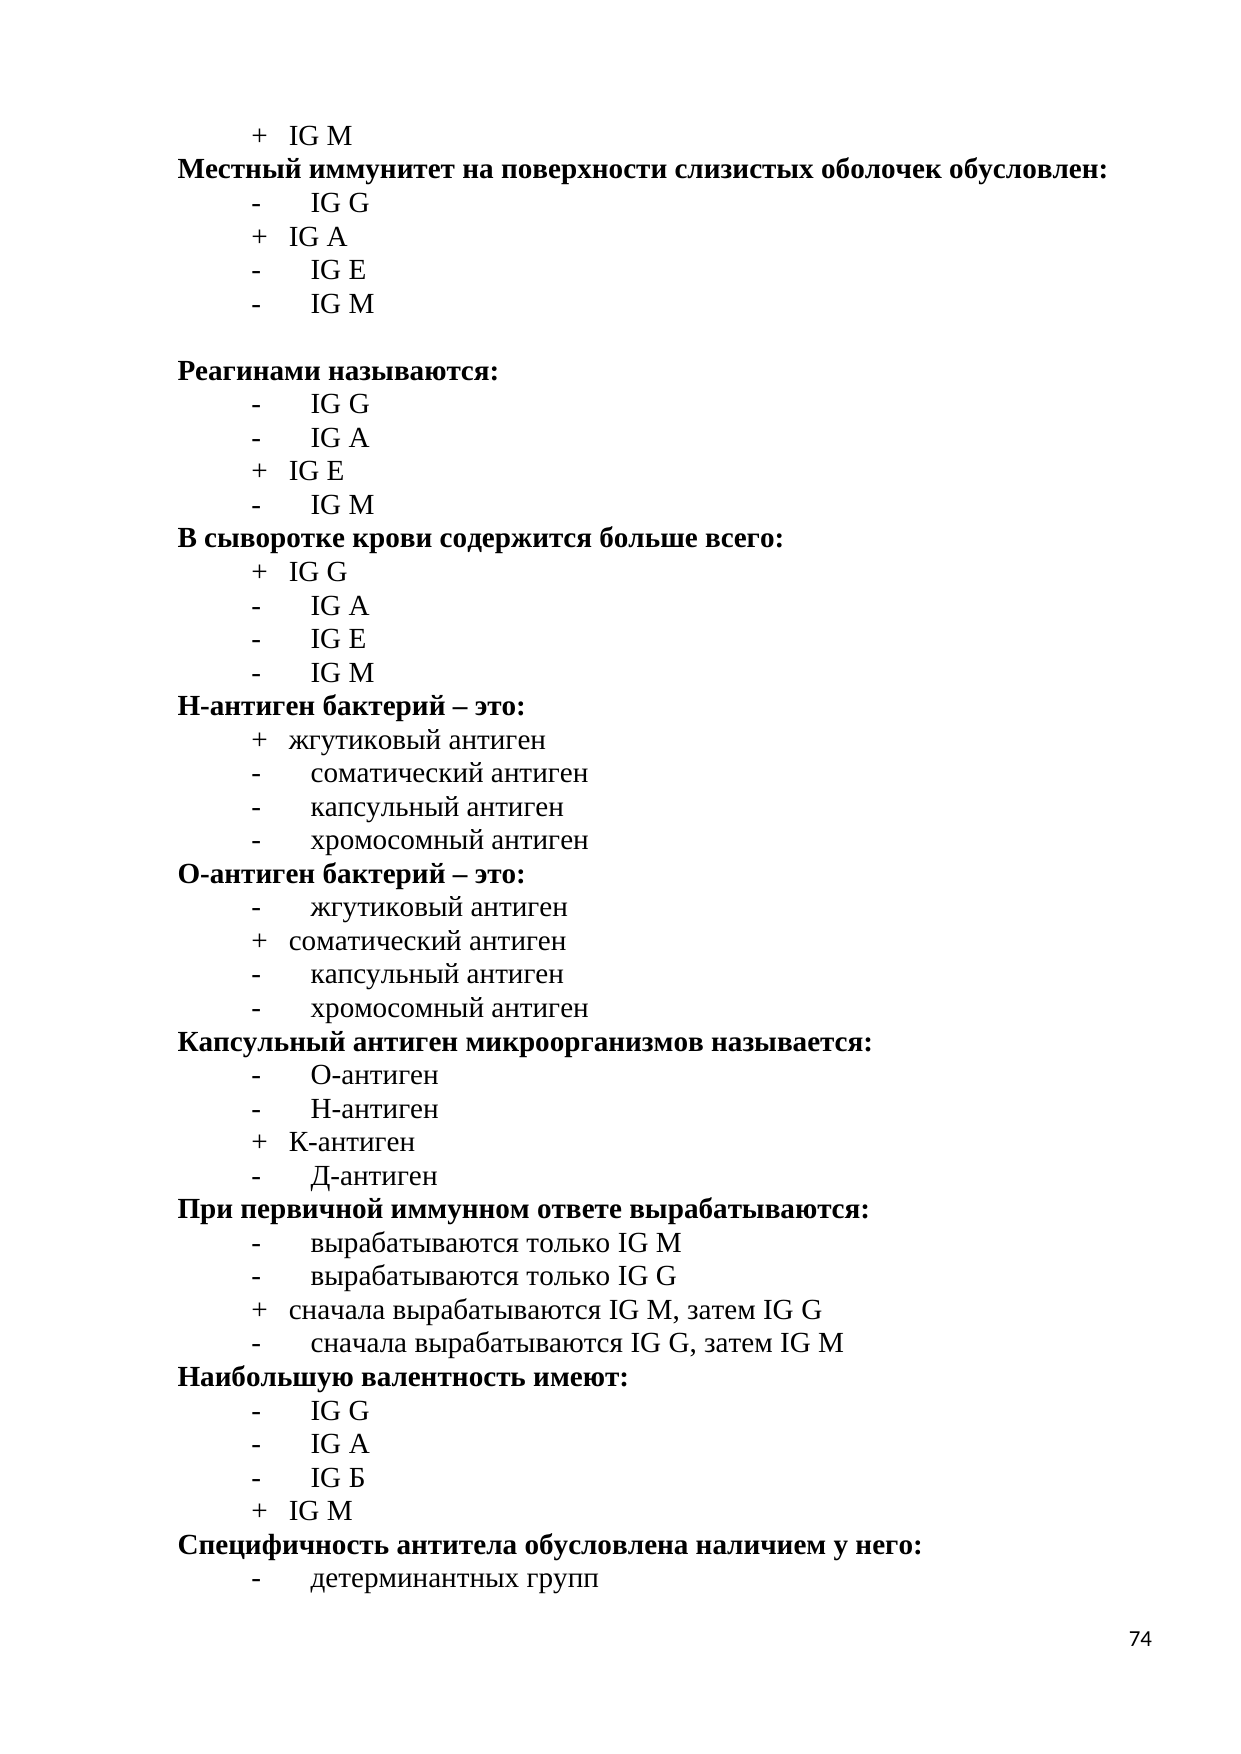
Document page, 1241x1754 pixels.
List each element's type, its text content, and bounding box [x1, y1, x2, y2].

list IG A [251, 588, 1152, 621]
list Н-антиген [251, 1091, 1152, 1124]
list сначала вырабатываются IG G, затем IG M [251, 1326, 1152, 1359]
list IG E [251, 453, 1152, 487]
text Наибольшую валентность имеют: [177, 1359, 1152, 1393]
list IG A [251, 420, 1152, 453]
list К-антиген [251, 1124, 1152, 1158]
text Местный иммунитет на поверхности слизистых оболочек обусловлен: [177, 152, 1152, 185]
list IG M [251, 286, 1152, 319]
list жгутиковый антиген [251, 722, 1152, 755]
list хромосомный антиген [251, 990, 1152, 1024]
list детерминантных групп [251, 1560, 1152, 1594]
list IG Б [251, 1460, 1152, 1493]
list IG G [251, 1393, 1152, 1426]
list капсульный антиген [251, 789, 1152, 822]
text О-антиген бактерий – это: [177, 856, 1152, 889]
list IG A [251, 219, 1152, 252]
list вырабатываются только IG G [251, 1258, 1152, 1292]
list капсульный антиген [251, 957, 1152, 990]
list IG G [251, 185, 1152, 219]
text Н-антиген бактерий – это: [177, 688, 1152, 722]
list IG E [251, 621, 1152, 655]
text Реагинами называются: [177, 353, 1152, 386]
list соматический антиген [251, 755, 1152, 789]
list IG А [251, 1426, 1152, 1460]
list О-антиген [251, 1057, 1152, 1091]
list соматический антиген [251, 923, 1152, 957]
list Д-антиген [251, 1158, 1152, 1191]
list IG G [251, 554, 1152, 588]
list IG E [251, 252, 1152, 286]
list IG M [251, 655, 1152, 688]
list вырабатываются только IG M [251, 1225, 1152, 1258]
list IG М [251, 1493, 1152, 1527]
list IG M [251, 118, 1152, 152]
list хромосомный антиген [251, 822, 1152, 856]
text Капсульный антиген микроорганизмов называется: [177, 1024, 1152, 1057]
list жгутиковый антиген [251, 889, 1152, 923]
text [177, 1527, 1152, 1560]
text При первичной иммунном ответе вырабатываются: [177, 1191, 1152, 1225]
list IG G [251, 386, 1152, 420]
text В сыворотке крови содержится больше всего: [177, 521, 1152, 554]
list IG M [251, 487, 1152, 521]
list сначала вырабатываются IG М, затем IG G [251, 1292, 1152, 1326]
